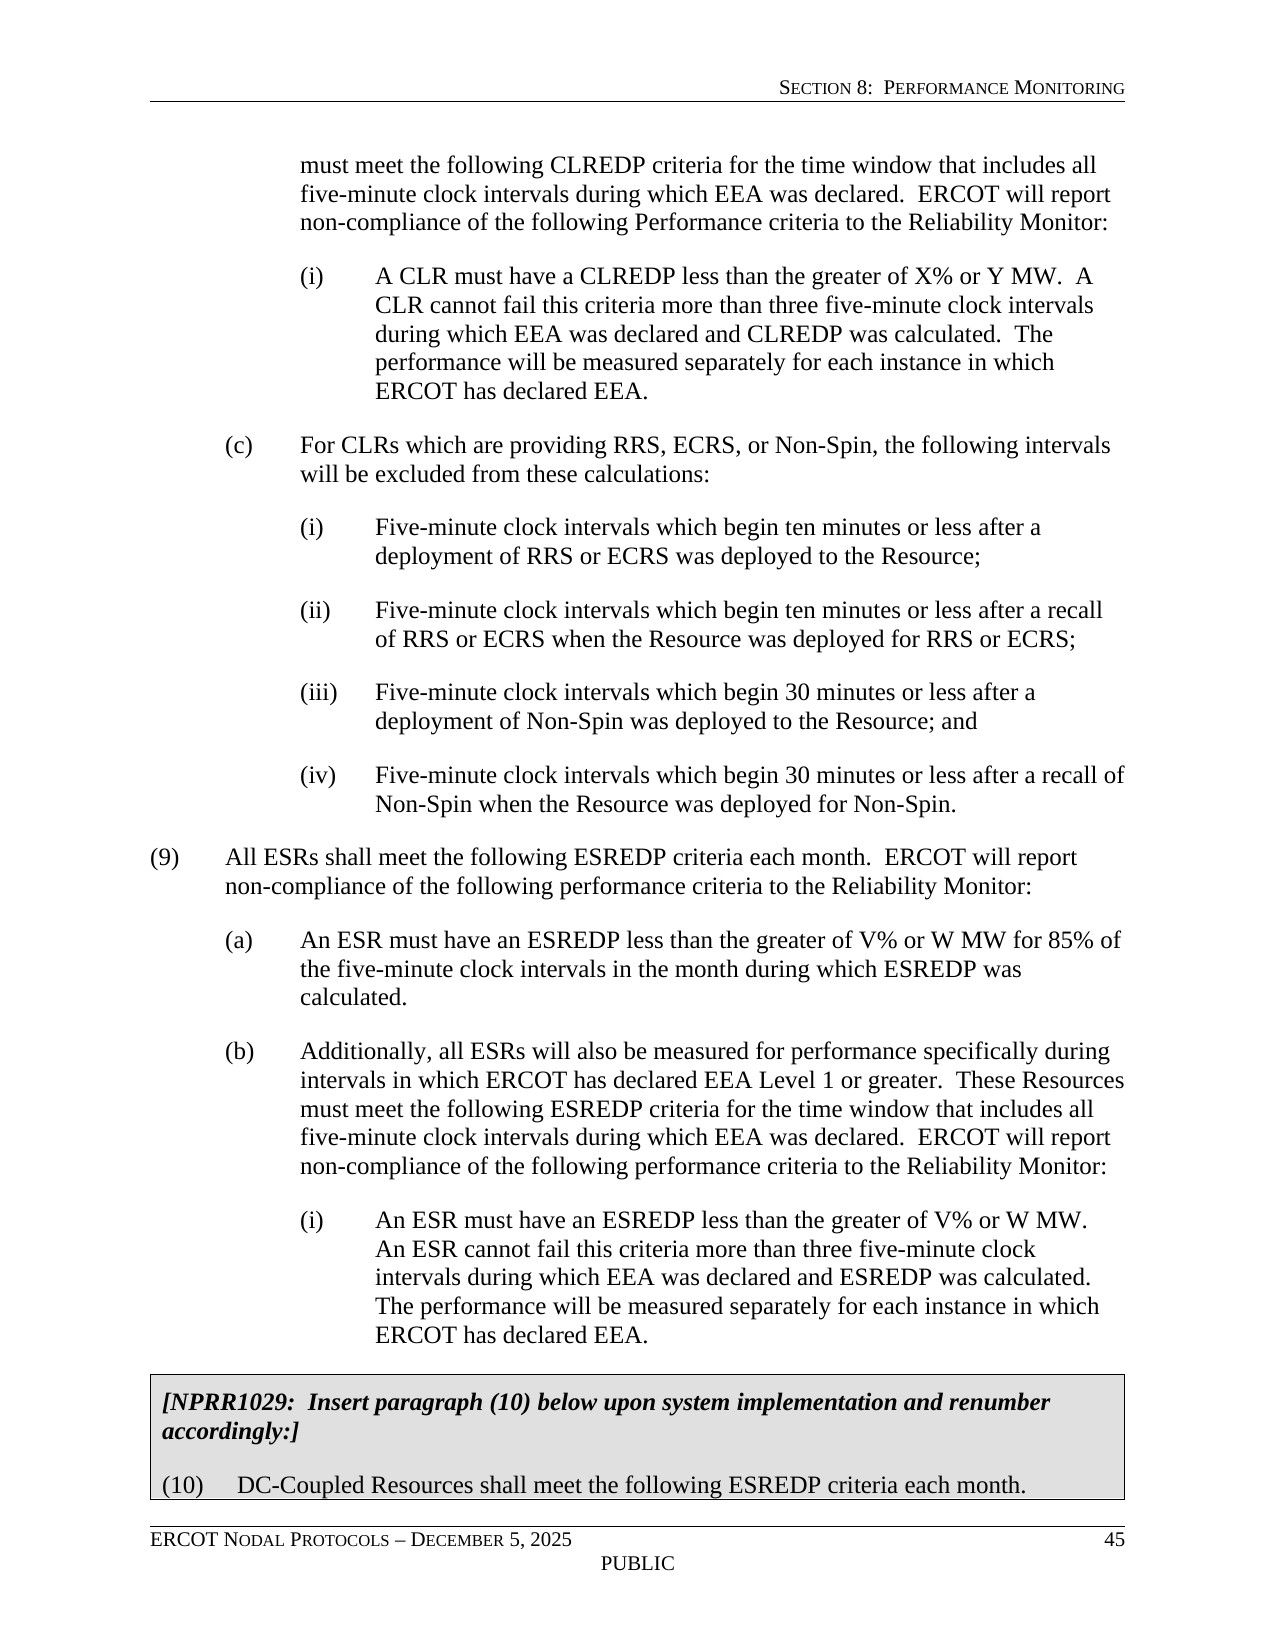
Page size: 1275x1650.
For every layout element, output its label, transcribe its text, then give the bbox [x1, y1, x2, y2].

text (c) For CLRs which are providing RRS, ECRS, or Non-Spin, the following intervals will be excluded from these calculations: [225, 430, 1125, 487]
text (iv) Five-minute clock intervals which begin 30 minutes or less after a recall of Non-Spin when the Resource was deployed for Non-Spin. [300, 760, 1125, 817]
text (i) A CLR must have a CLREDP less than the greater of X% or Y MW. A CLR cannot fail this criteria more than three five-minute clock intervals during which EEA was declared and CLREDP was calculated. The performance will be measured separately for each instance in which ERCOT has declared EEA. [300, 261, 1125, 405]
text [225, 150, 1125, 236]
text (a) An ESR must have an ESREDP less than the greater of V% or W MW for 85% of the five-minute clock intervals in the month during which ESREDP was calculated. [225, 925, 1125, 1011]
text (b) Additionally, all ESRs will also be measured for performance specifically during intervals in which ERCOT has declared EEA Level 1 or greater. These Resources must meet the following ESREDP criteria for the time window that includes all five-minute clock intervals during which EEA was declared. ERCOT will report non-compliance of the following performance criteria to the Reliability Monitor: [225, 1036, 1125, 1180]
text (iii) Five-minute clock intervals which begin 30 minutes or less after a deployment of Non-Spin was deployed to the Resource; and [300, 677, 1125, 735]
text (i) An ESR must have an ESREDP less than the greater of V% or W MW. An ESR cannot fail this criteria more than three five-minute clock intervals during which EEA was declared and ESREDP was calculated. The performance will be measured separately for each instance in which ERCOT has declared EEA. [300, 1205, 1125, 1349]
text (i) Five-minute clock intervals which begin ten minutes or less after a deployment of RRS or ECRS was deployed to the Resource; [300, 512, 1125, 570]
text (9) All ESRs shall meet the following ESREDP criteria each month. ERCOT will report non-compliance of the following performance criteria to the Reliability Monitor: [150, 842, 1125, 900]
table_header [151, 1375, 1124, 1498]
text (ii) Five-minute clock intervals which begin ten minutes or less after a recall of RRS or ECRS when the Resource was deployed for RRS or ECRS; [300, 595, 1125, 652]
